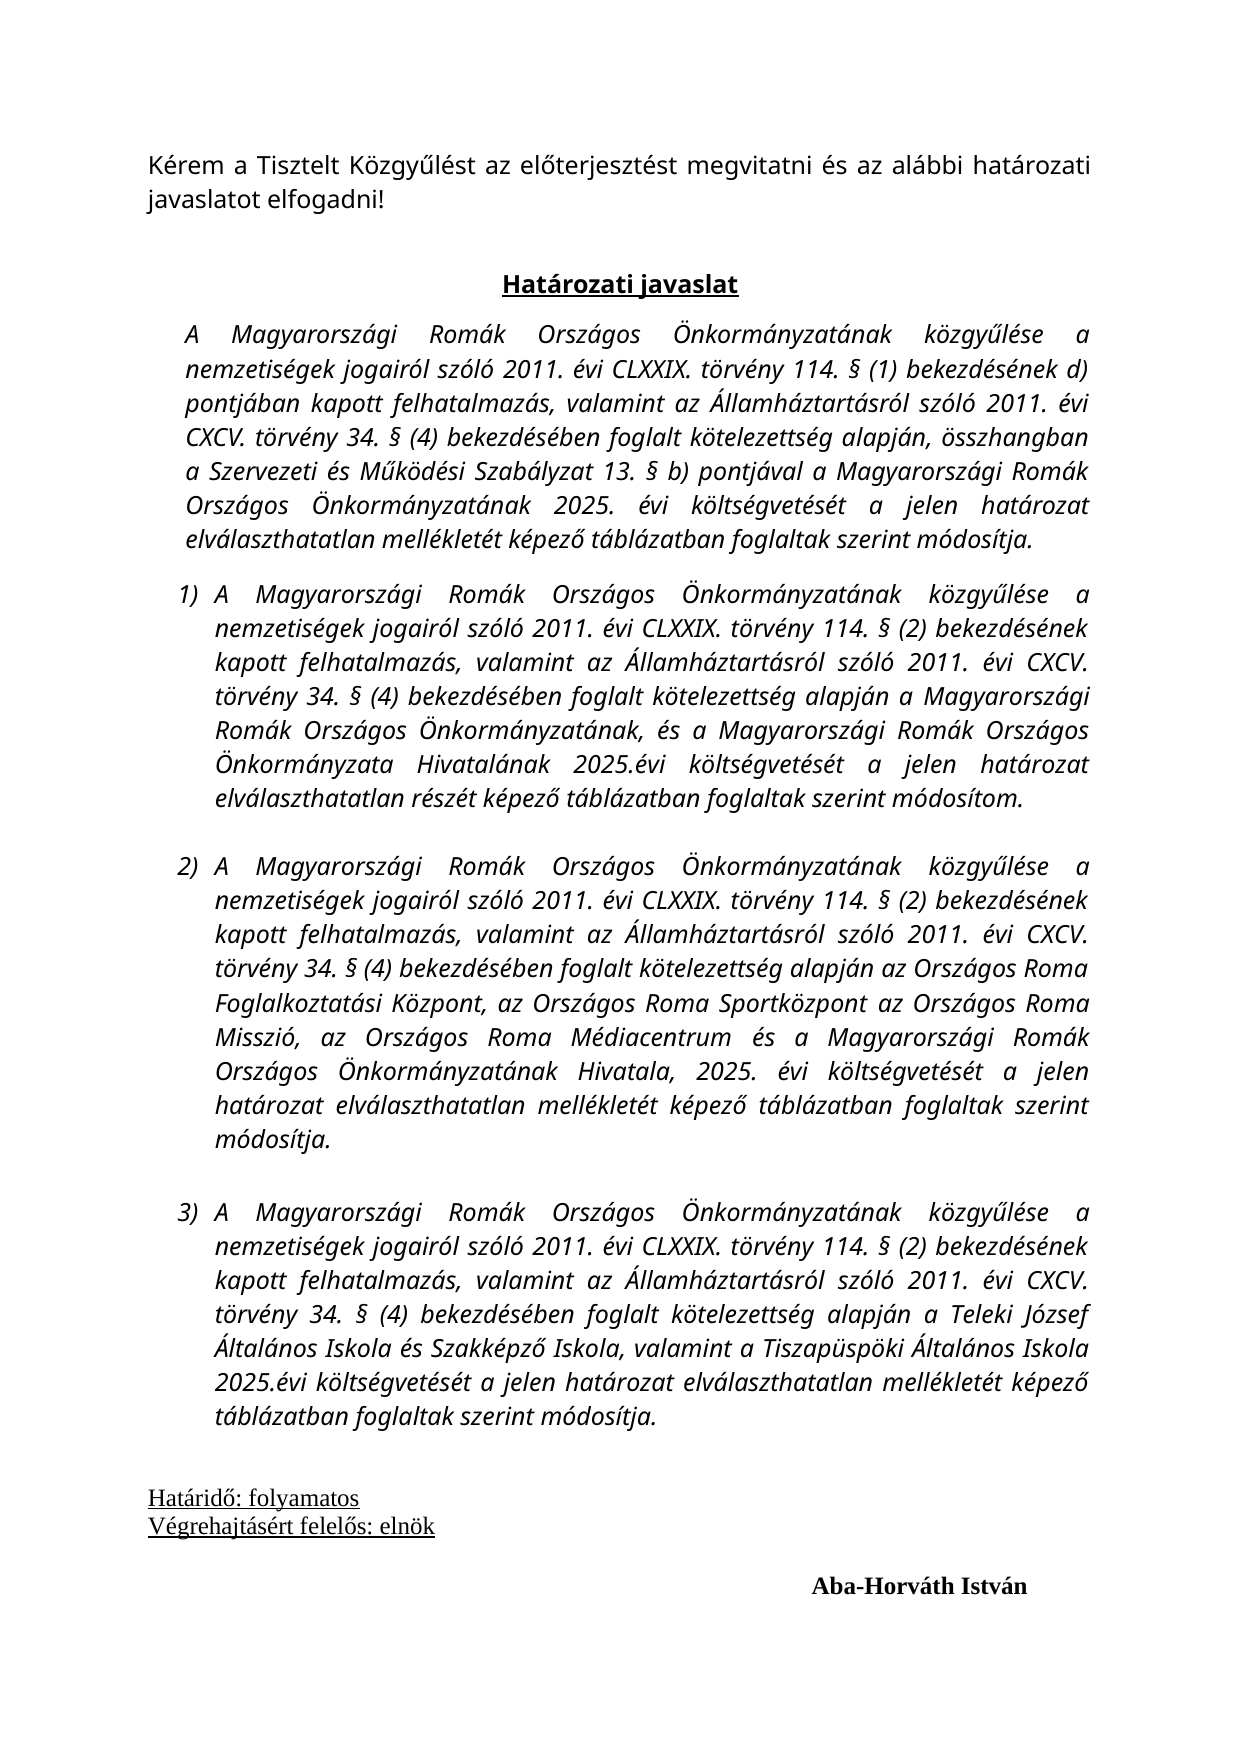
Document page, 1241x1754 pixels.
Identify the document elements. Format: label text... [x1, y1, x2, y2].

text Határozati javaslat [148, 266, 1093, 301]
text Végrehajtásért felelős: elnök [148, 1511, 1093, 1540]
list A Magyarországi Romák Országos Önkormányzatának közgyűlése a nemzetiségek jogairól szóló 2011. évi CLXXIX. törvény 114. § (2) bekezdésének kapott felhatalmazás, valamint az Államháztartásról szóló 2011. évi CXCV. törvény 34. § (4) bekezdésében foglalt kötelezettség alapján a Magyarországi Romák Országos Önkormányzatának, és a Magyarországi Romák Országos Önkormányzata Hivatalának 2025.évi költségvetését a jelen határozat elválaszthatatlan részét képező táblázatban foglaltak szerint módosítom. [177, 576, 1093, 815]
text Határidő: folyamatos [148, 1483, 1093, 1511]
text A Magyarországi Romák Országos Önkormányzatának közgyűlése a nemzetiségek jogairól szóló 2011. évi CLXXIX. törvény 114. § (1) bekezdésének d) pontjában kapott felhatalmazás, valamint az Államháztartásról szóló 2011. évi CXCV. törvény 34. § (4) bekezdésében foglalt kötelezettség alapján, összhangban a Szervezeti és Működési Szabályzat 13. § b) pontjával a Magyarországi Romák Országos Önkormányzatának 2025. évi költségvetését a jelen határozat elválaszthatatlan mellékletét képező táblázatban foglaltak szerint módosítja. [185, 317, 1093, 556]
list A Magyarországi Romák Országos Önkormányzatának közgyűlése a nemzetiségek jogairól szóló 2011. évi CLXXIX. törvény 114. § (2) bekezdésének kapott felhatalmazás, valamint az Államháztartásról szóló 2011. évi CXCV. törvény 34. § (4) bekezdésében foglalt kötelezettség alapján a Teleki József Általános Iskola és Szakképző Iskola, valamint a Tiszapüspöki Általános Iskola 2025.évi költségvetését a jelen határozat elválaszthatatlan mellékletét képező táblázatban foglaltak szerint módosítja. [177, 1195, 1093, 1433]
text Kérem a Tisztelt Közgyűlést az előterjesztést megvitatni és az alábbi határozati javaslatot elfogadni! [148, 148, 1093, 216]
text Aba-Horváth István [738, 1571, 1093, 1600]
list A Magyarországi Romák Országos Önkormányzatának közgyűlése a nemzetiségek jogairól szóló 2011. évi CLXXIX. törvény 114. § (2) bekezdésének kapott felhatalmazás, valamint az Államháztartásról szóló 2011. évi CXCV. törvény 34. § (4) bekezdésében foglalt kötelezettség alapján az Országos Roma Foglalkoztatási Központ, az Országos Roma Sportközpont az Országos Roma Misszió, az Országos Roma Médiacentrum és a Magyarországi Romák Országos Önkormányzatának Hivatala, 2025. évi költségvetését a jelen határozat elválaszthatatlan mellékletét képező táblázatban foglaltak szerint módosítja. [177, 849, 1093, 1156]
